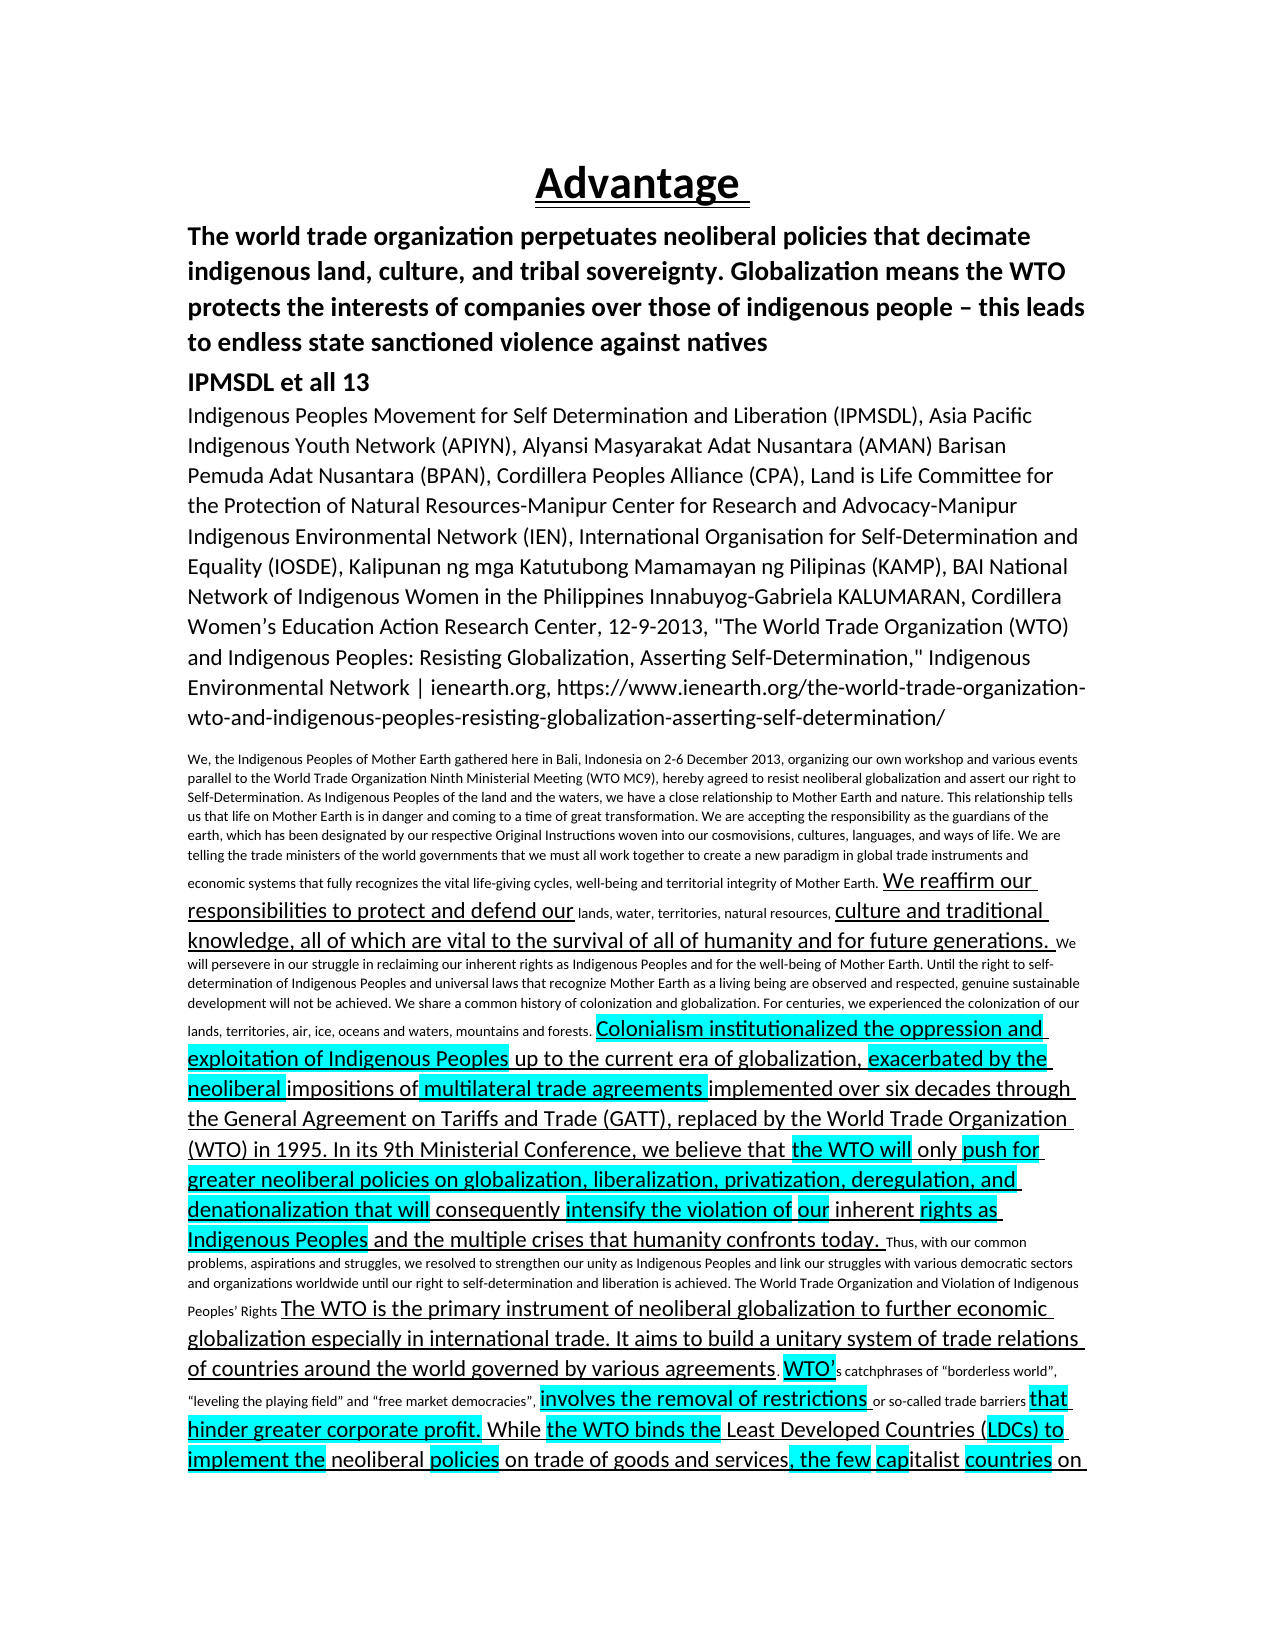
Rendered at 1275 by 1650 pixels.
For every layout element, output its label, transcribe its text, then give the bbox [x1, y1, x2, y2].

text Indigenous Peoples Movement for Self Determination and Liberation (IPMSDL), Asia Pacific Indigenous Youth Network (APIYN), Alyansi Masyarakat Adat Nusantara (AMAN) Barisan Pemuda Adat Nusantara (BPAN), Cordillera Peoples Alliance (CPA), Land is Life Committee for the Protection of Natural Resources-Manipur Center for Research and Advocacy-Manipur Indigenous Environmental Network (IEN), International Organisation for Self-Determination and Equality (IOSDE), Kalipunan ng mga Katutubong Mamamayan ng Pilipinas (KAMP), BAI National Network of Indigenous Women in the Philippines Innabuyog-Gabriela KALUMARAN, Cordillera Women’s Education Action Research Center, 12-9-2013, "The World Trade Organization (WTO) and Indigenous Peoples: Resisting Globalization, Asserting Self-Determination," Indigenous Environmental Network | ienearth.org, https://www.ienearth.org/the-world-trade-organization-wto-and-indigenous-peoples-resisting-globalization-asserting-self-determination/ [187, 401, 1087, 731]
subtitle IPMSDL et all 13 [187, 365, 1087, 398]
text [187, 750, 1087, 1469]
subtitle Advantage [187, 154, 1087, 210]
subtitle The world trade organization perpetuates neoliberal policies that decimate indigenous land, culture, and tribal sovereignty. Globalization means the WTO protects the interests of companies over those of indigenous people – this leads to endless state sanctioned violence against natives [187, 219, 1087, 358]
